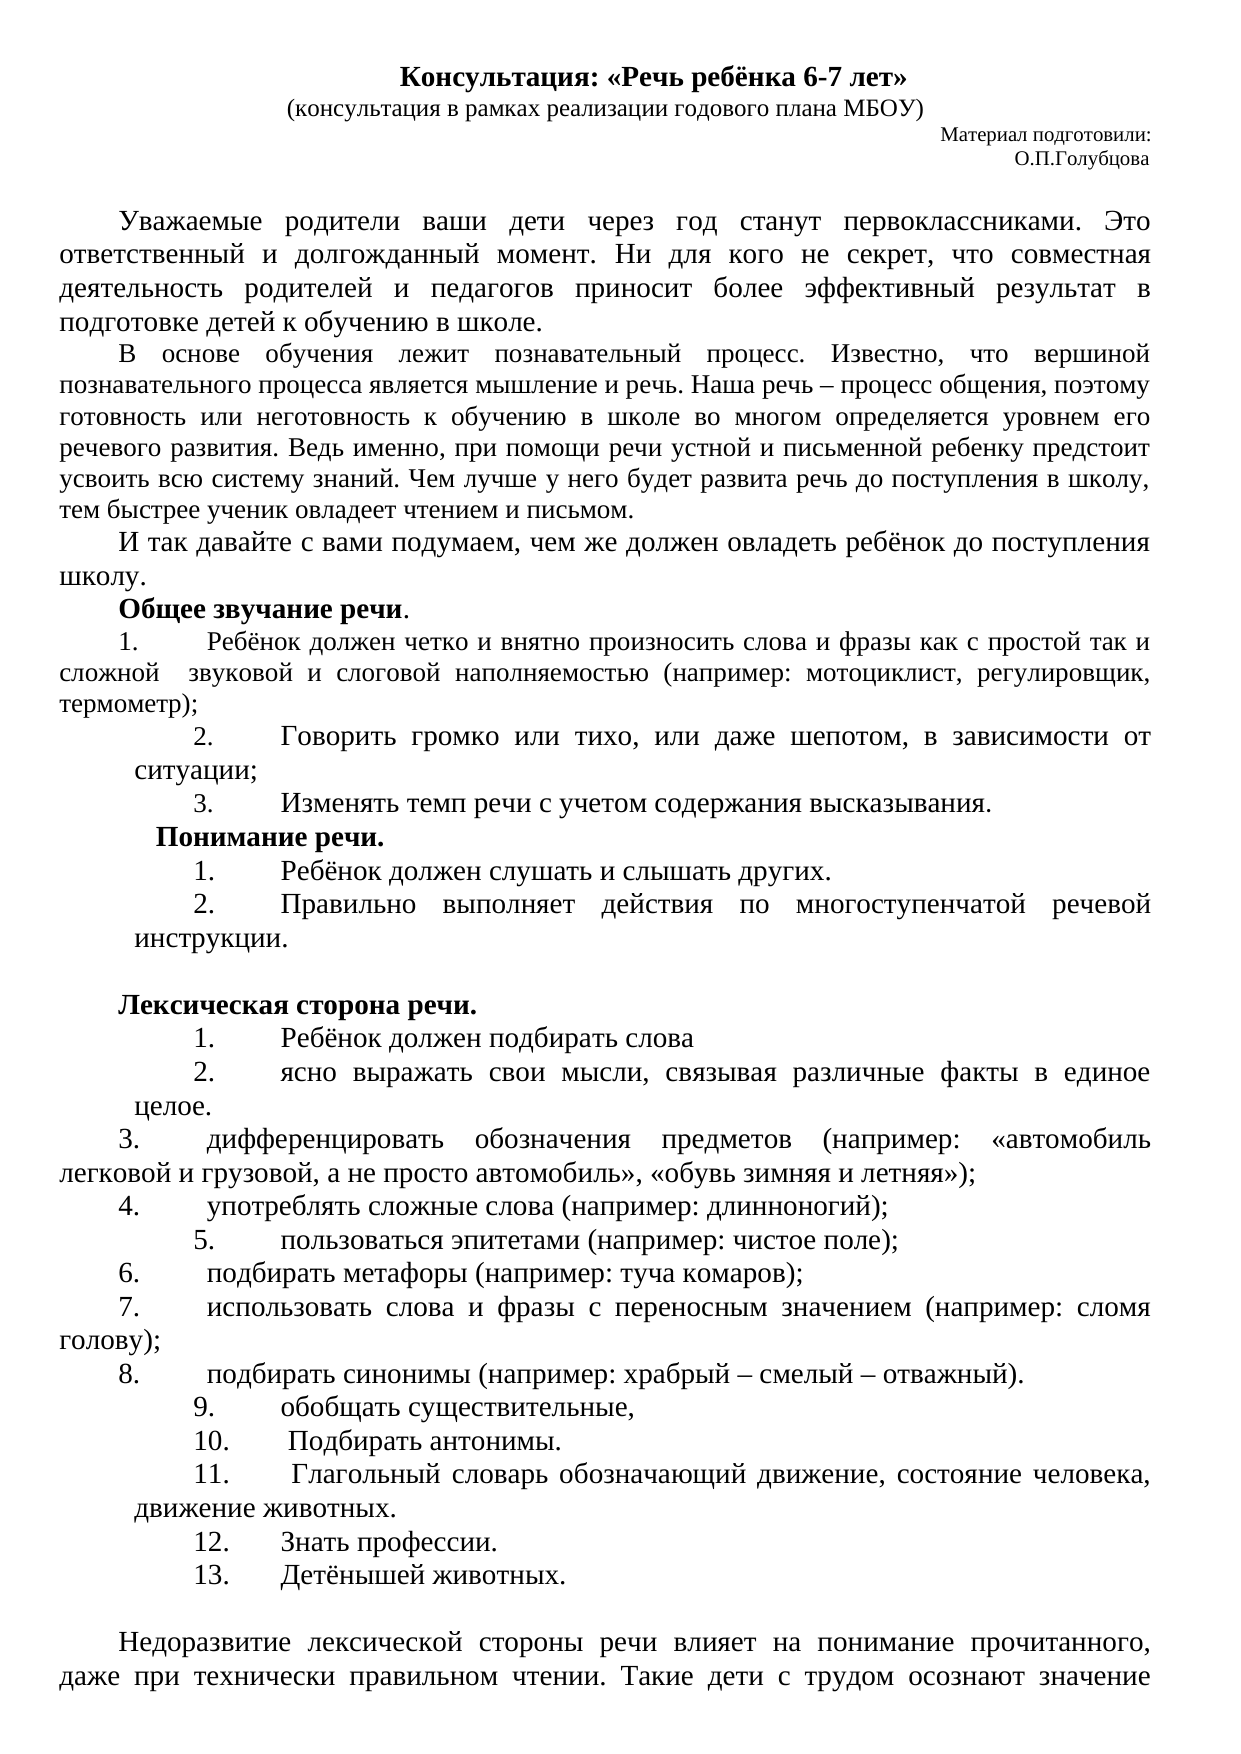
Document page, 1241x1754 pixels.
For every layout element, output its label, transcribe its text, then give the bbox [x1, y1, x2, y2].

list Подбирать антонимы. [134, 1423, 1152, 1457]
list Знать профессии. [134, 1524, 1152, 1557]
text В основе обучения лежит познавательный процесс. Известно, что вершиной познавательного процесса является мышление и речь. Наша речь – процесс общения, поэтому готовность или неготовность к обучению в школе во многом определяется уровнем его речевого развития. Ведь именно, при помощи речи устной и письменной ребенку предстоит усвоить всю систему знаний. Чем лучше у него будет развита речь до поступления в школу, тем быстрее ученик овладеет чтением и письмом. [59, 337, 1152, 524]
list использовать слова и фразы с переносным значением (например: сломя голову); [59, 1289, 1152, 1356]
list употреблять сложные слова (например: длинноногий); [59, 1188, 1152, 1222]
text Общее звучание речи. [59, 591, 1152, 625]
list Глагольный словарь обозначающий движение, состояние человека, движение животных. [134, 1457, 1152, 1524]
text О.П.Голубцова [29, 146, 1152, 169]
list подбирать синонимы (например: храбрый – смелый – отважный). [59, 1356, 1152, 1389]
list дифференцировать обозначения предметов (например: «автомобиль легковой и грузовой, а не просто автомобиль», «обувь зимняя и летняя»); [59, 1121, 1152, 1188]
list обобщать существительные, [134, 1389, 1152, 1423]
text Уважаемые родители ваши дети через год станут первоклассниками. Это ответственный и долгожданный момент. Ни для кого не секрет, что совместная деятельность родителей и педагогов приносит более эффективный результат в подготовке детей к обучению в школе. [59, 203, 1152, 337]
list подбирать метафоры (например: туча комаров); [59, 1255, 1152, 1289]
list пользоваться эпитетами (например: чистое поле); [134, 1222, 1152, 1255]
list Правильно выполняет действия по многоступенчатой речевой инструкции. [134, 886, 1152, 953]
text Понимание речи. [97, 819, 1152, 853]
text Материал подготовили: [29, 121, 1152, 146]
list Ребёнок должен слушать и слышать других. [134, 853, 1152, 886]
text (консультация в рамках реализации годового плана МБОУ) [29, 93, 1152, 121]
list Ребёнок должен четко и внятно произносить слова и фразы как с простой так и сложной звуковой и слоговой наполняемостью (например: мотоциклист, регулировщик, термометр); [59, 625, 1152, 718]
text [59, 1624, 1152, 1691]
text И так давайте с вами подумаем, чем же должен овладеть ребёнок до поступления школу. [59, 524, 1152, 591]
text Лексическая сторона речи. [59, 987, 1152, 1021]
list Детёнышей животных. [134, 1557, 1152, 1591]
list ясно выражать свои мысли, связывая различные факты в единое целое. [134, 1054, 1152, 1121]
list Изменять темп речи с учетом содержания высказывания. [134, 785, 1152, 819]
list Говорить громко или тихо, или даже шепотом, в зависимости от ситуации; [134, 718, 1152, 785]
text Консультация: «Речь ребёнка 6-7 лет» [97, 59, 1152, 93]
list Ребёнок должен подбирать слова [134, 1021, 1152, 1054]
